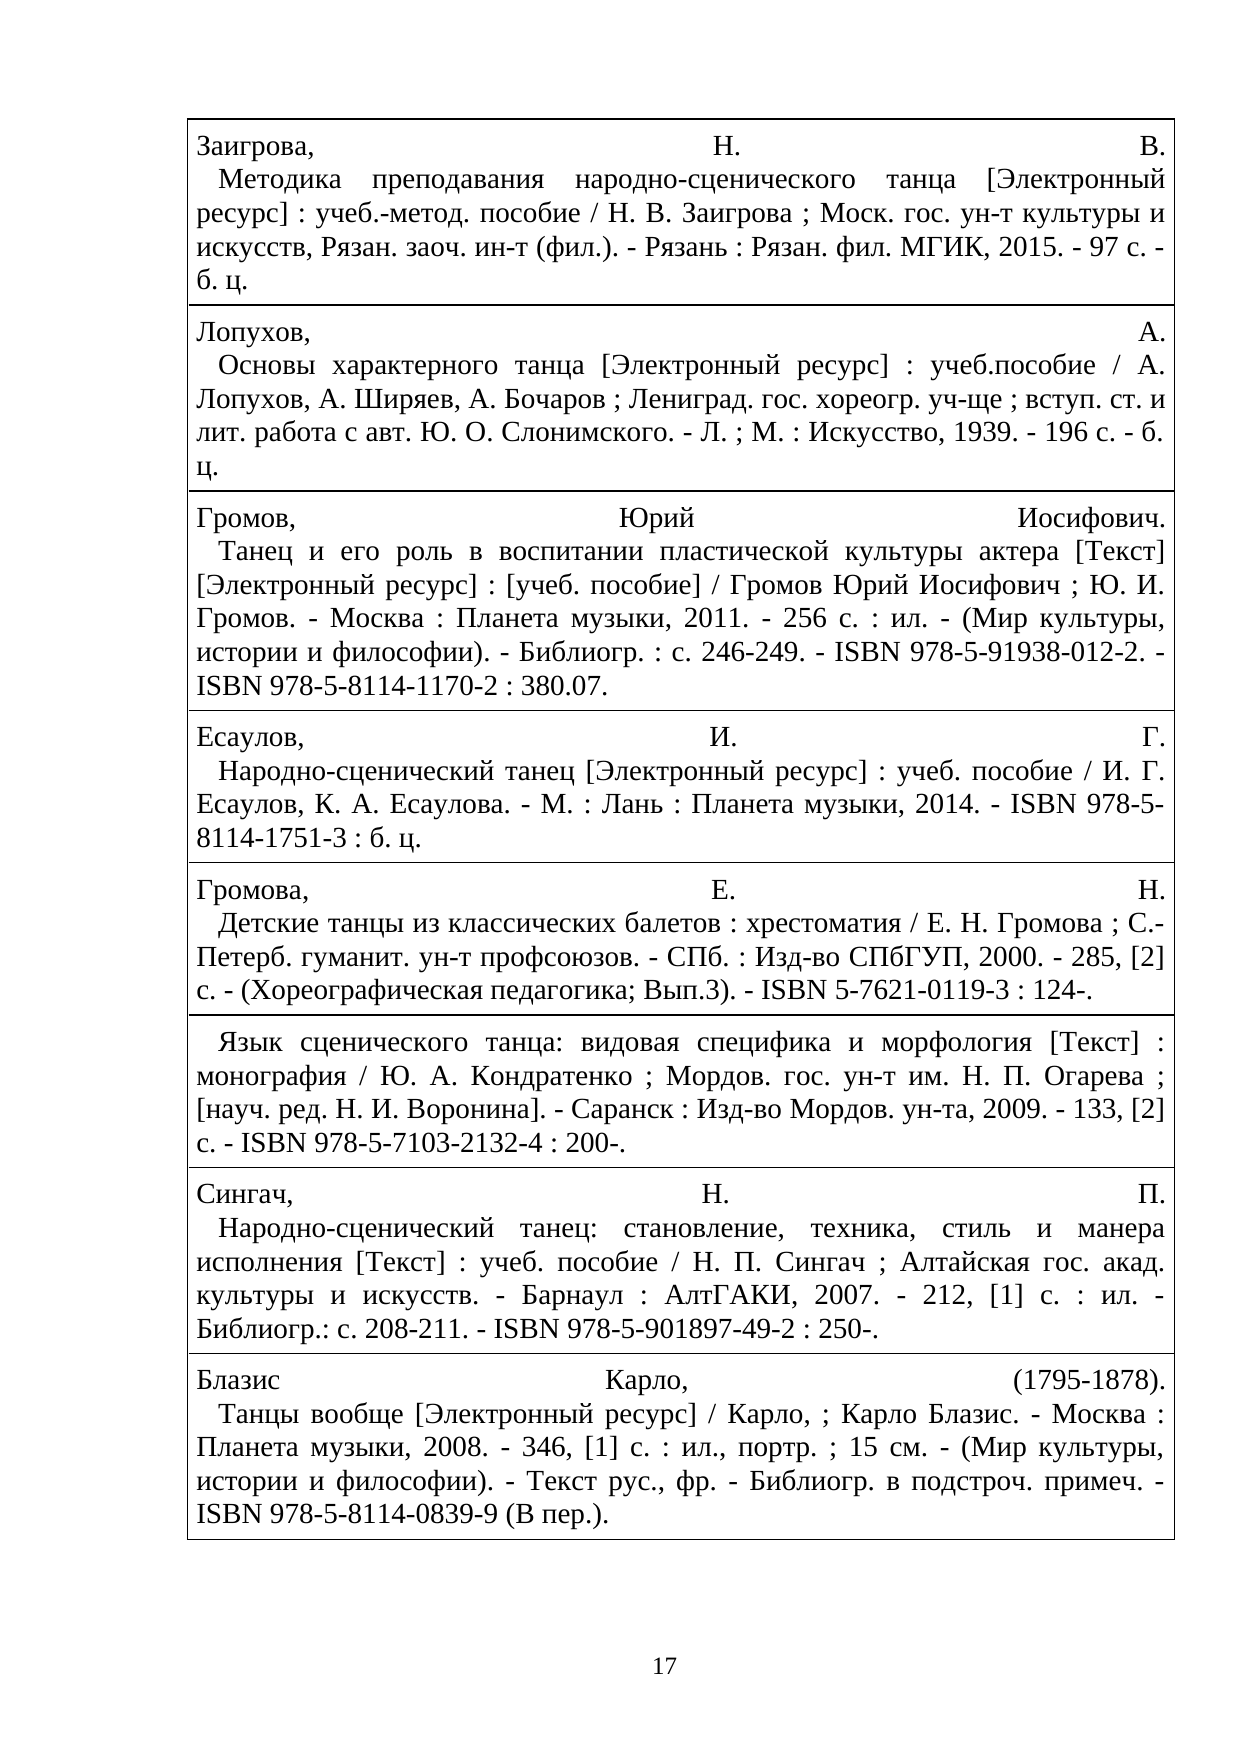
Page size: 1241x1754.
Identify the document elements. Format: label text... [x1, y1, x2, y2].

table_cell Кондратенко, Ю. А. Язык сценического танца: видовая специфика и морфология [Текст] : монография / Ю. А. Кондратенко ; Мордов. гос. ун-т им. Н. П. Огарева ; [науч. ред. Н. И. Воронина]. - Саранск : Изд-во Мордов. ун-та, 2009. - 133, [2] с. - ISBN 978-5-7103-2132-4 : 200-. [188, 1015, 1174, 1167]
table_cell Лопухов, А. Основы характерного танца [Электронный ресурс] : учеб.пособие / А. Лопухов, А. Ширяев, А. Бочаров ; Лениград. гос. хореогр. уч-ще ; вступ. ст. и лит. работа с авт. Ю. О. Слонимского. - Л. ; М. : Искусство, 1939. - 196 с. - б. ц. [188, 305, 1174, 490]
table_header Заигрова, Н. В. Методика преподавания народно-сценического танца [Электронный ресурс] : учеб.-метод. пособие / Н. В. Заигрова ; Моск. гос. ун-т культуры и искусств, Рязан. заоч. ин-т (фил.). - Рязань : Рязан. фил. МГИК, 2015. - 97 с. - б. ц. [188, 120, 1174, 304]
table_cell Есаулов, И. Г. Народно-сценический танец [Электронный ресурс] : учеб. пособие / И. Г. Есаулов, К. А. Есаулова. - М. : Лань : Планета музыки, 2014. - ISBN 978-5-8114-1751-3 : б. ц. [188, 711, 1174, 862]
table_cell Громова, Е. Н. Детские танцы из классических балетов : хрестоматия / Е. Н. Громова ; С.-Петерб. гуманит. ун-т профсоюзов. - СПб. : Изд-во СПбГУП, 2000. - 285, [2] с. - (Хореографическая педагогика; Вып.3). - ISBN 5-7621-0119-3 : 124-. [188, 863, 1174, 1014]
table_cell Блазис Карло, (1795-1878). Танцы вообще [Электронный ресурс] / Карло, ; Карло Блазис. - Москва : Планета музыки, 2008. - 346, [1] с. : ил., портр. ; 15 см. - (Мир культуры, истории и философии). - Текст рус., фр. - Библиогр. в подстроч. примеч. - ISBN 978-5-8114-0839-9 (В пер.). [188, 1354, 1174, 1538]
table_cell Сингач, Н. П. Народно-сценический танец: становление, техника, стиль и манера исполнения [Текст] : учеб. пособие / Н. П. Сингач ; Алтайская гос. акад. культуры и искусств. - Барнаул : АлтГАКИ, 2007. - 212, [1] с. : ил. - Библиогр.: с. 208-211. - ISBN 978-5-901897-49-2 : 250-. [188, 1168, 1174, 1353]
table_cell Громов, Юрий Иосифович. Танец и его роль в воспитании пластической культуры актера [Текст] [Электронный ресурс] : [учеб. пособие] / Громов Юрий Иосифович ; Ю. И. Громов. - Москва : Планета музыки, 2011. - 256 с. : ил. - (Мир культуры, истории и философии). - Библиогр. : с. 246-249. - ISBN 978-5-91938-012-2. - ISBN 978-5-8114-1170-2 : 380.07. [188, 491, 1174, 709]
